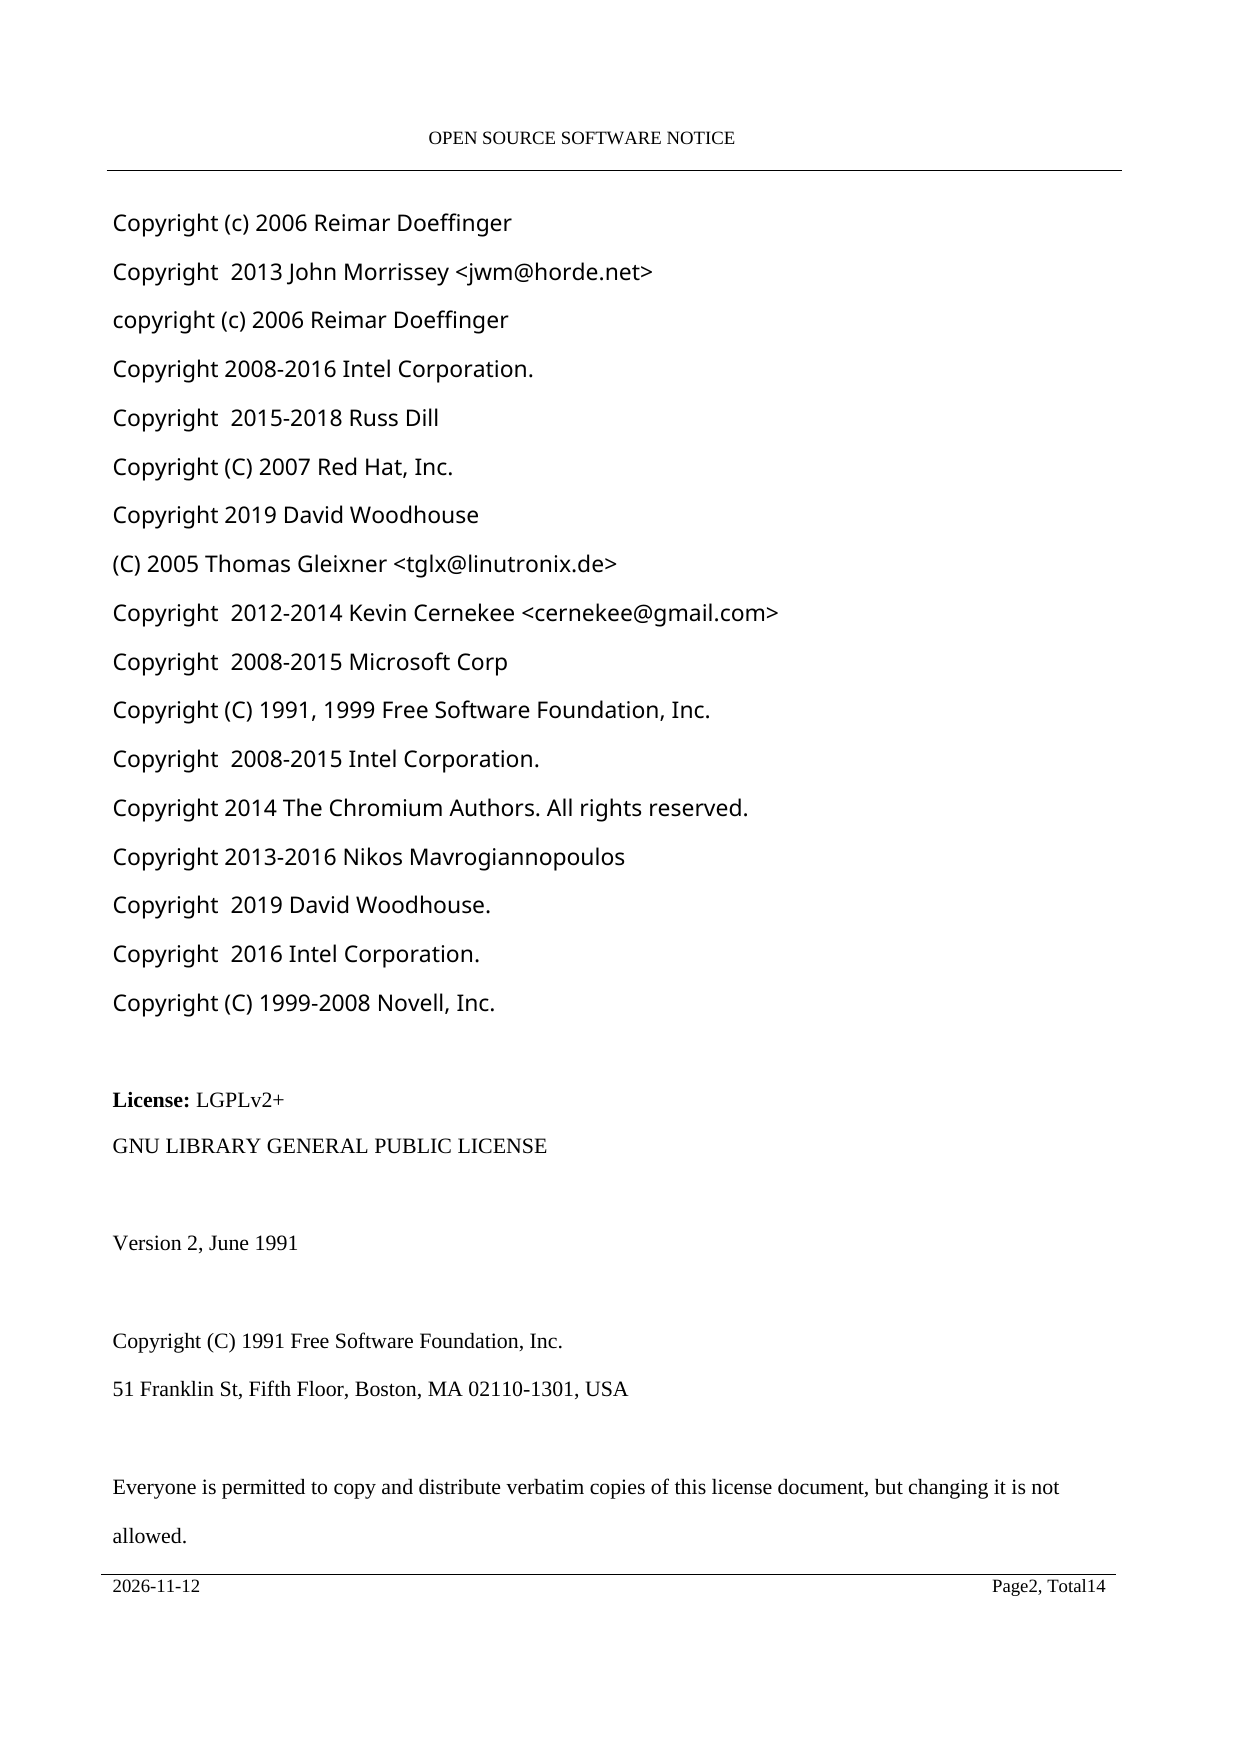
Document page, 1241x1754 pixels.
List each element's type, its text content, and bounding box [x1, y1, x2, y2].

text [112, 206, 1128, 1068]
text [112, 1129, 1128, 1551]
text License: LGPLv2+ [112, 1084, 1128, 1116]
